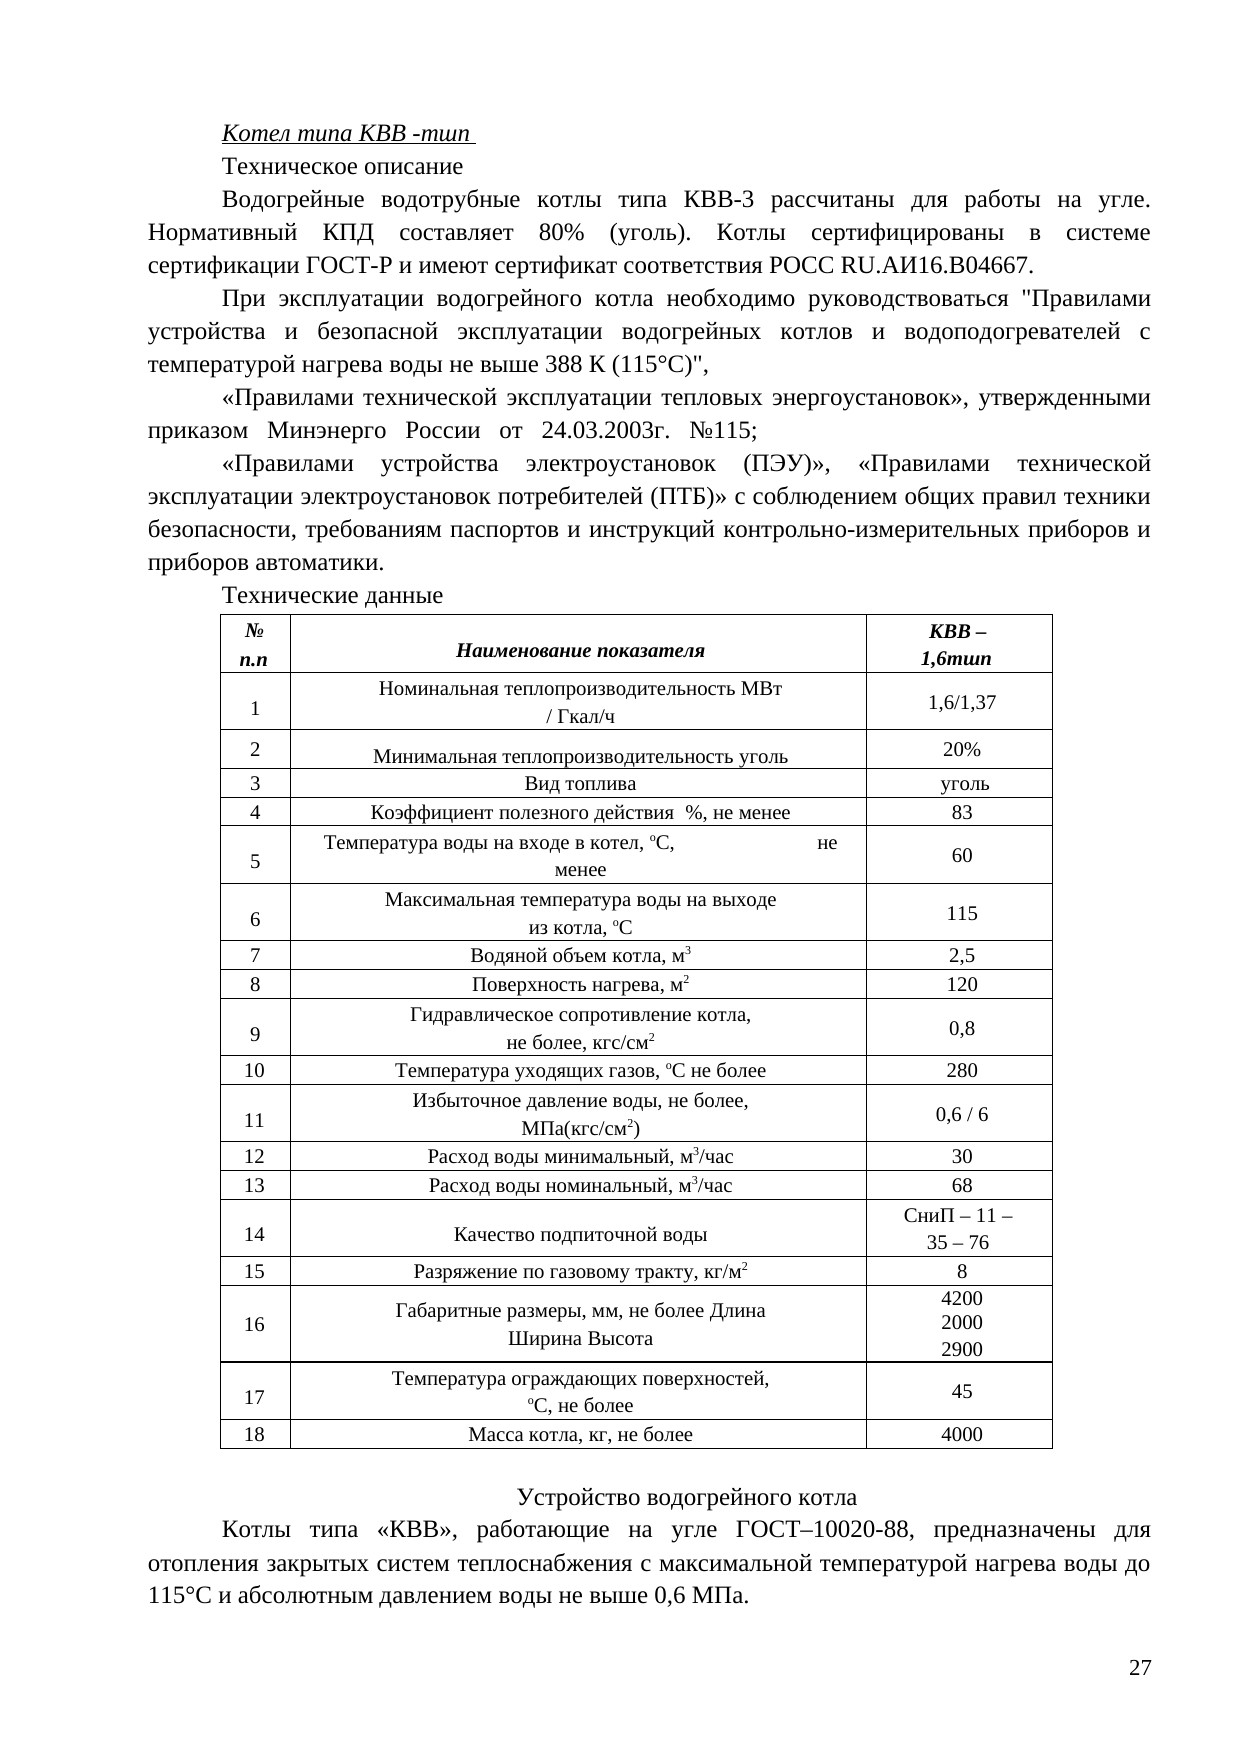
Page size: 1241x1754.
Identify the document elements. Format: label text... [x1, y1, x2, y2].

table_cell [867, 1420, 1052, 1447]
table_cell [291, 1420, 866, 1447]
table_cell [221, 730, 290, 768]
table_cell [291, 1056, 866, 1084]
text «Правилами технической эксплуатации тепловых энергоустановок», утвержденными приказом Минэнерго России от 24.03.2003г. №115; [148, 382, 1152, 444]
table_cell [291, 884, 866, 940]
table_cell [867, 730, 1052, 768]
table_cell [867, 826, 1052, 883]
text «Правилами устройства электроустановок (ПЭУ)», «Правилами технической эксплуатации электроустановок потребителей (ПТБ)» с соблюдением общих правил техники безопасности, требованиям паспортов и инструкций контрольно-измерительных приборов и приборов автоматики. [148, 448, 1152, 576]
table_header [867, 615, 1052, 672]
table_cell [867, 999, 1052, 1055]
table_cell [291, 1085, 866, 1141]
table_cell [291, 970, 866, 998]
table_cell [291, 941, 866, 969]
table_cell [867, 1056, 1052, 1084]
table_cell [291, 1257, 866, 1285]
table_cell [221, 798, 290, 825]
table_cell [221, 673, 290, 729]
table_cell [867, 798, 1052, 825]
text Водогрейные водотрубные котлы типа КВВ-3 рассчитаны для работы на угле. Нормативный КПД составляет 80% (уголь). Котлы сертифицированы в системе сертификации ГОСТ-Р и имеют сертификат соответствия РОСС RU.AИ16.B04667. [148, 184, 1152, 279]
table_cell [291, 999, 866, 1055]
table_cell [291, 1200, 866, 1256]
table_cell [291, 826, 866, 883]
text Котел типа КВВ -тшп [148, 118, 1152, 147]
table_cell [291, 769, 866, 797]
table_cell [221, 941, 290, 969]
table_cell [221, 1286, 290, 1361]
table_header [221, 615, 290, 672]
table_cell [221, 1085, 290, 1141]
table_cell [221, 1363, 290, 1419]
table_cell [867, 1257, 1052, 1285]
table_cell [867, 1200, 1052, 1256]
text Устройство водогрейного котла [148, 1482, 1152, 1510]
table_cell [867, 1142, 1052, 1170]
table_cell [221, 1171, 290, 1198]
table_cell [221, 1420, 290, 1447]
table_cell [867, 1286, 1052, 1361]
text Техническое описание [148, 151, 1152, 180]
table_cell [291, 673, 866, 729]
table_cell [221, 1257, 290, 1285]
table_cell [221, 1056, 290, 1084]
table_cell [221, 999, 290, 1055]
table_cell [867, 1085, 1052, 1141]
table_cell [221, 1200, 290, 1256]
text При эксплуатации водогрейного котла необходимо руководствоваться "Правилами устройства и безопасной эксплуатации водогрейных котлов и водоподогревателей с температурой нагрева воды не выше 388 К (115°С)", [148, 283, 1152, 378]
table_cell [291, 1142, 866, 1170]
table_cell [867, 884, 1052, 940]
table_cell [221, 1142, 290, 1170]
text Технические данные [148, 580, 1152, 609]
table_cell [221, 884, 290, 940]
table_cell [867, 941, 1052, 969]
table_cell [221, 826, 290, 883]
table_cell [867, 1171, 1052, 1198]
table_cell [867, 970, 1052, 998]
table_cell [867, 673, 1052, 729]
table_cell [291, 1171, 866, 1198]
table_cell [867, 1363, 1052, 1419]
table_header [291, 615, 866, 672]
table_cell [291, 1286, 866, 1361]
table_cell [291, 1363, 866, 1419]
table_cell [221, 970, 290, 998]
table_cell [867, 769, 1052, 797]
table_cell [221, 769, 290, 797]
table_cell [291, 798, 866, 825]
text Котлы типа «КВВ», работающие на угле ГОСТ–10020-88, предназначены для отопления закрытых систем теплоснабжения с максимальной температурой нагрева воды до 115°С и абсолютным давлением воды не выше 0,6 МПа. [148, 1514, 1152, 1609]
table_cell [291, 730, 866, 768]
